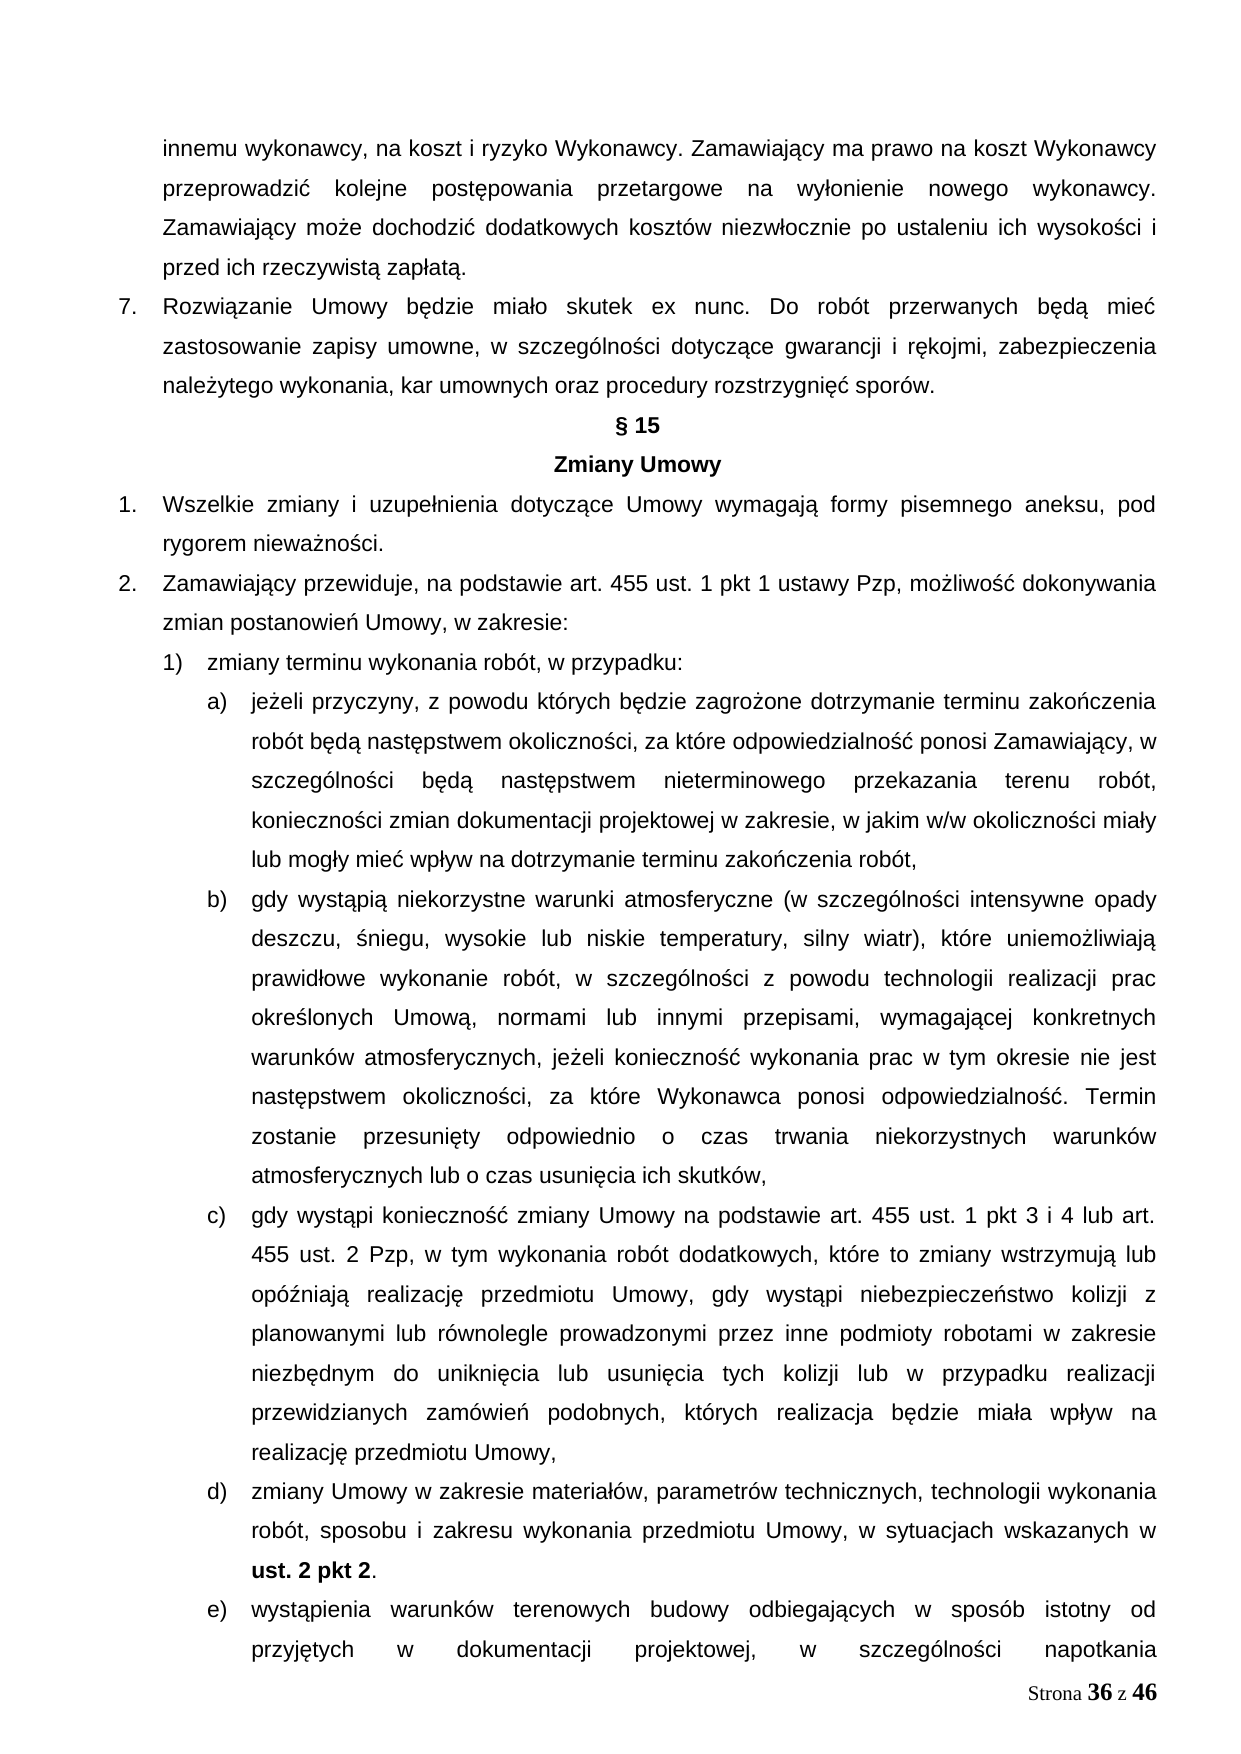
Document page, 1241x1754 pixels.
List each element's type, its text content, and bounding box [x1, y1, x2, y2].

list gdy wystąpią niekorzystne warunki atmosferyczne (w szczególności intensywne opady deszczu, śniegu, wysokie lub niskie temperatury, silny wiatr), które uniemożliwiają prawidłowe wykonanie robót, w szczególności z powodu technologii realizacji prac określonych Umową, normami lub innymi przepisami, wymagającej konkretnych warunków atmosferycznych, jeżeli konieczność wykonania prac w tym okresie nie jest następstwem okoliczności, za które Wykonawca ponosi odpowiedzialność. Termin zostanie przesunięty odpowiednio o czas trwania niekorzystnych warunków atmosferycznych lub o czas usunięcia ich skutków, [207, 886, 1157, 1188]
list gdy wystąpi konieczność zmiany Umowy na podstawie art. 455 ust. 1 pkt 3 i 4 lub art. 455 ust. 2 Pzp, w tym wykonania robót dodatkowych, które to zmiany wstrzymują lub opóźniają realizację przedmiotu Umowy, gdy wystąpi niebezpieczeństwo kolizji z planowanymi lub równolegle prowadzonymi przez inne podmioty robotami w zakresie niezbędnym do uniknięcia lub usunięcia tych kolizji lub w przypadku realizacji przewidzianych zamówień podobnych, których realizacja będzie miała wpływ na realizację przedmiotu Umowy, [207, 1202, 1157, 1465]
list Rozwiązanie Umowy będzie miało skutek ex nunc. Do robót przerwanych będą mieć zastosowanie zapisy umowne, w szczególności dotyczące gwarancji i rękojmi, zabezpieczenia należytego wykonania, kar umownych oraz procedury rozstrzygnięć sporów. [118, 293, 1157, 399]
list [118, 135, 1157, 280]
text § 15 [118, 412, 1157, 438]
text Zmiany Umowy [118, 451, 1157, 478]
list Wszelkie zmiany i uzupełnienia dotyczące Umowy wymagają formy pisemnego aneksu, pod rygorem nieważności. [118, 491, 1157, 557]
list Zamawiający przewiduje, na podstawie art. 455 ust. 1 pkt 1 ustawy Pzp, możliwość dokonywania zmian postanowień Umowy, w zakresie: [118, 570, 1157, 636]
list zmiany Umowy w zakresie materiałów, parametrów technicznych, technologii wykonania robót, sposobu i zakresu wykonania przedmiotu Umowy, w sytuacjach wskazanych w ust. 2 pkt 2. [207, 1478, 1157, 1583]
list zmiany terminu wykonania robót, w przypadku: [162, 649, 1157, 675]
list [207, 1596, 1157, 1662]
list jeżeli przyczyny, z powodu których będzie zagrożone dotrzymanie terminu zakończenia robót będą następstwem okoliczności, za które odpowiedzialność ponosi Zamawiający, w szczególności będą następstwem nieterminowego przekazania terenu robót, konieczności zmian dokumentacji projektowej w zakresie, w jakim w/w okoliczności miały lub mogły mieć wpływ na dotrzymanie terminu zakończenia robót, [207, 688, 1157, 873]
